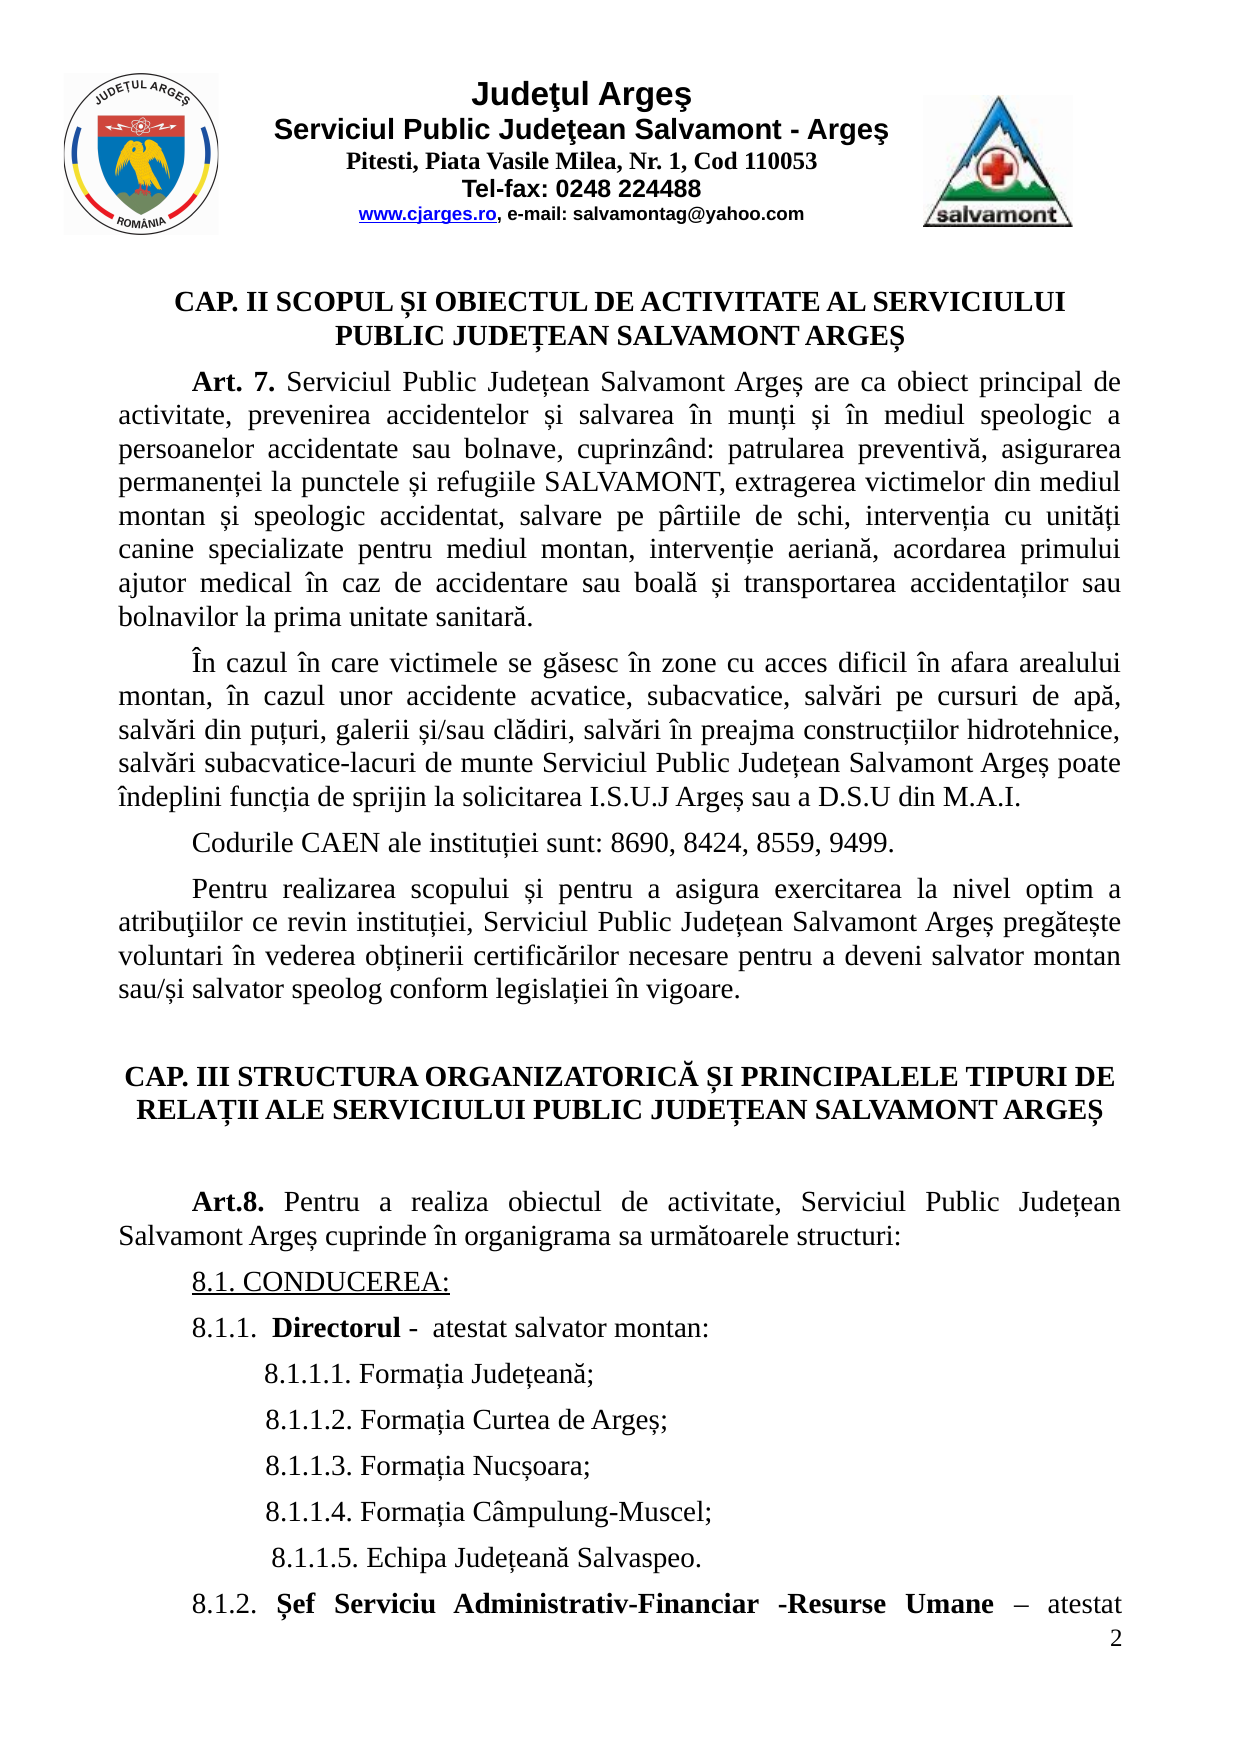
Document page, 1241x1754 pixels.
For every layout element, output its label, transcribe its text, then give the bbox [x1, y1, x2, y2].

text 8.1.1. Directorul - atestat salvator montan: [118, 1310, 1122, 1344]
text Art.8. Pentru a realiza obiectul de activitate, Serviciul Public Județean Salvamont Argeș cuprinde în organigrama sa următoarele structuri: [118, 1184, 1122, 1252]
text 8.1.1.2. Formația Curtea de Argeș; [118, 1402, 1122, 1436]
picture [63, 73, 219, 235]
text În cazul în care victimele se găsesc în zone cu acces dificil în afara arealului montan, în cazul unor accidente acvatice, subacvatice, salvări pe cursuri de apă, salvări din puțuri, galerii și/sau clădiri, salvări în preajma construcțiilor hidrotehnice, salvări subacvatice-lacuri de munte Serviciul Public Județean Salvamont Argeș poate îndeplini funcția de sprijin la solicitarea I.S.U.J Argeș sau a D.S.U din M.A.I. [118, 645, 1122, 812]
text Codurile CAEN ale instituției sunt: 8690, 8424, 8559, 9499. [118, 825, 1122, 858]
text 8.1.1.5. Echipa Județeană Salvaspeo. [118, 1540, 1122, 1574]
text 8.1.1.4. Formația Câmpulung-Muscel; [118, 1494, 1122, 1528]
text CAP. II SCOPUL ȘI OBIECTUL DE ACTIVITATE AL SERVICIULUI PUBLIC JUDEȚEAN SALVAMONT ARGEȘ [118, 284, 1122, 351]
text Art. 7. Serviciul Public Județean Salvamont Argeș are ca obiect principal de activitate, prevenirea accidentelor și salvarea în munți și în mediul speologic a persoanelor accidentate sau bolnave, cuprinzând: patrularea preventivă, asigurarea permanenței la punctele și refugiile SALVAMONT, extragerea victimelor din mediul montan și speologic accidentat, salvare pe pârtiile de schi, intervenția cu unități canine specializate pentru mediul montan, intervenție aeriană, acordarea primului ajutor medical în caz de accidentare sau boală și transportarea accidentaților sau bolnavilor la prima unitate sanitară. [118, 364, 1122, 632]
picture [923, 95, 1073, 227]
text Pentru realizarea scopului și pentru a asigura exercitarea la nivel optim a atribuţiilor ce revin instituției, Serviciul Public Județean Salvamont Argeș pregătește voluntari în vederea obținerii certificărilor necesare pentru a deveni salvator montan sau/și salvator speolog conform legislației în vigoare. [118, 871, 1122, 1005]
text 8.1. CONDUCEREA: [118, 1264, 1122, 1298]
text CAP. III STRUCTURA ORGANIZATORICĂ ȘI PRINCIPALELE TIPURI DE RELAȚII ALE SERVICIULUI PUBLIC JUDEȚEAN SALVAMONT ARGEȘ [118, 1059, 1122, 1126]
text 8.1.1.1. Formația Județeană; [118, 1356, 1122, 1390]
text 8.1.1.3. Formația Nucșoara; [118, 1448, 1122, 1482]
text 8.1.2. Șef Serviciu Administrativ-Financiar -Resurse Umane – atestat salvator montan. [118, 1586, 1122, 1620]
